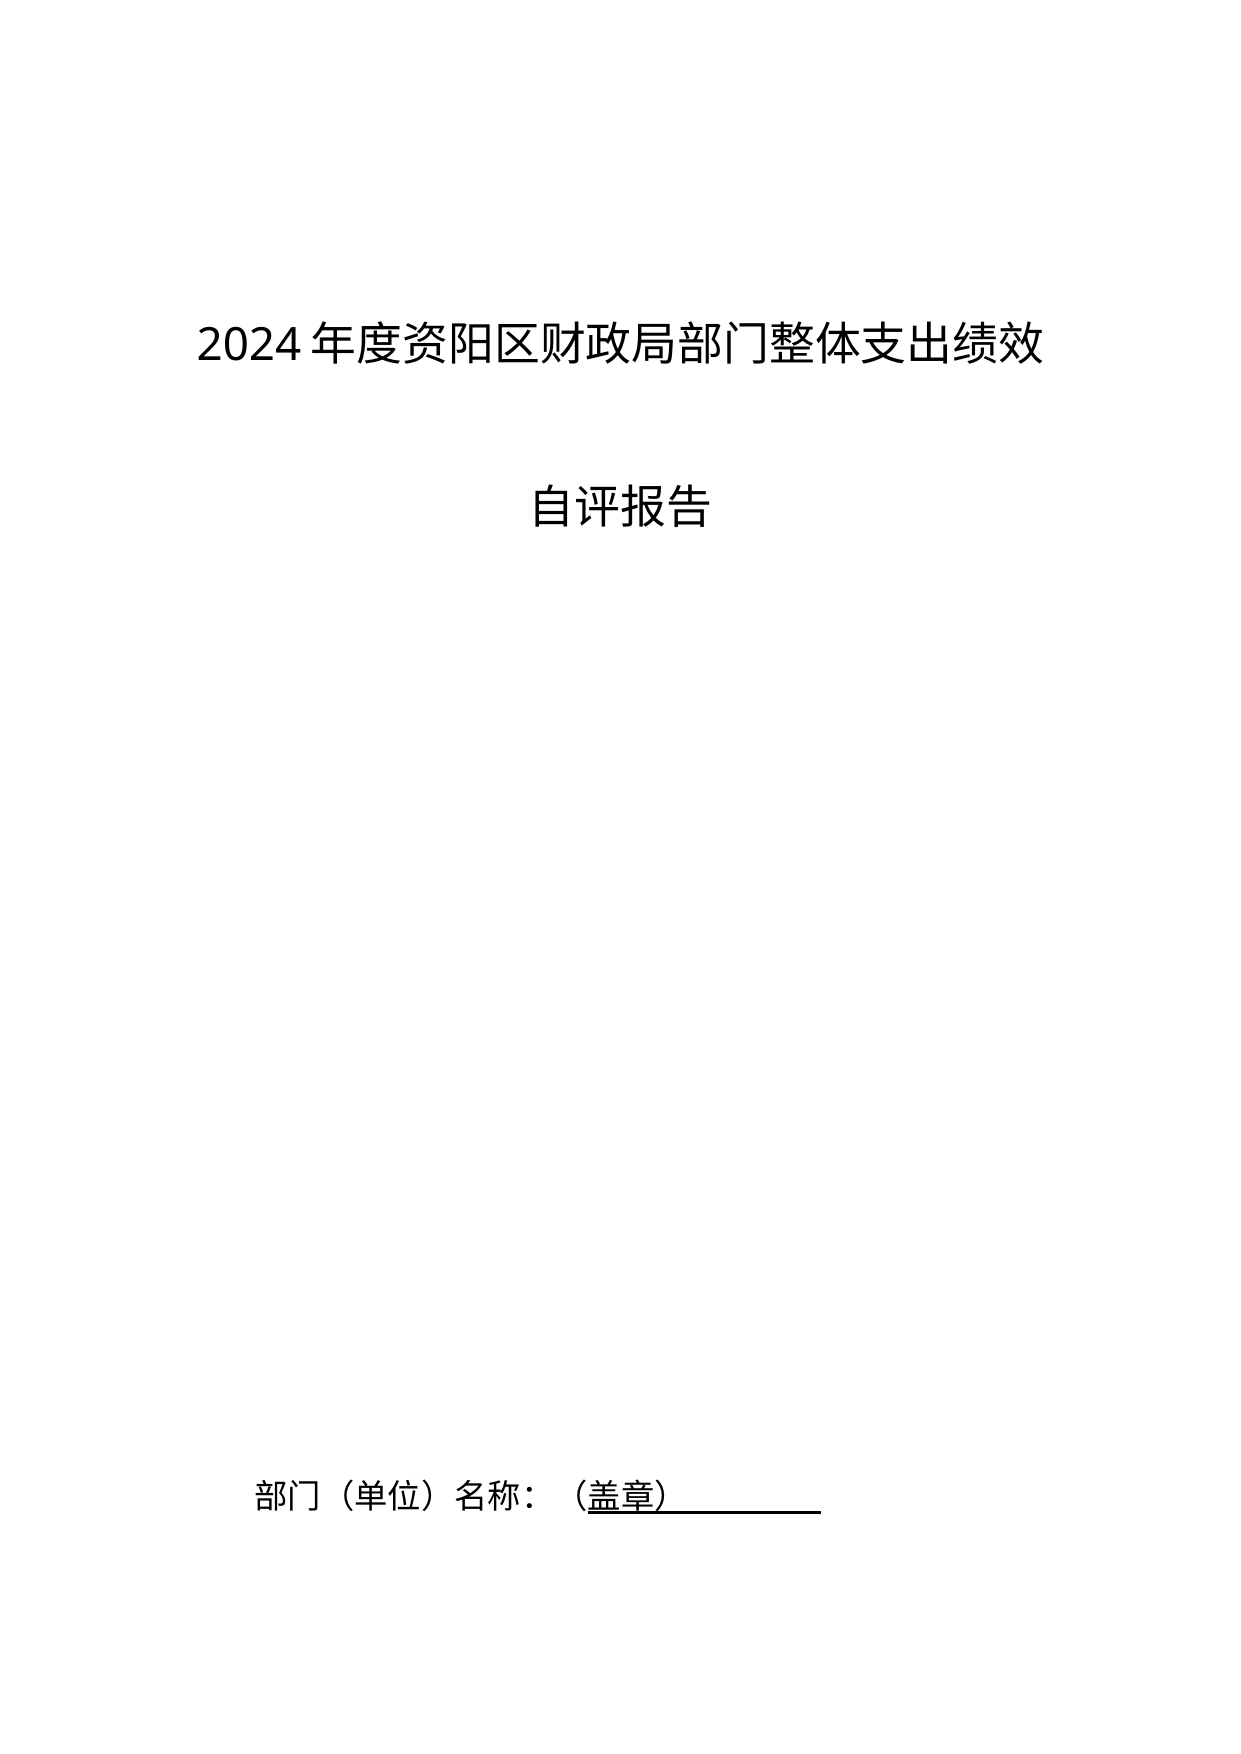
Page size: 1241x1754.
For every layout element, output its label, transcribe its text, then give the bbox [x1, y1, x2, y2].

text 自评报告 [187, 454, 1053, 552]
list 部门（单位）名称：（盖章） [187, 1462, 1053, 1527]
text 2024年度资阳区财政局部门整体支出绩效 [187, 292, 1053, 389]
